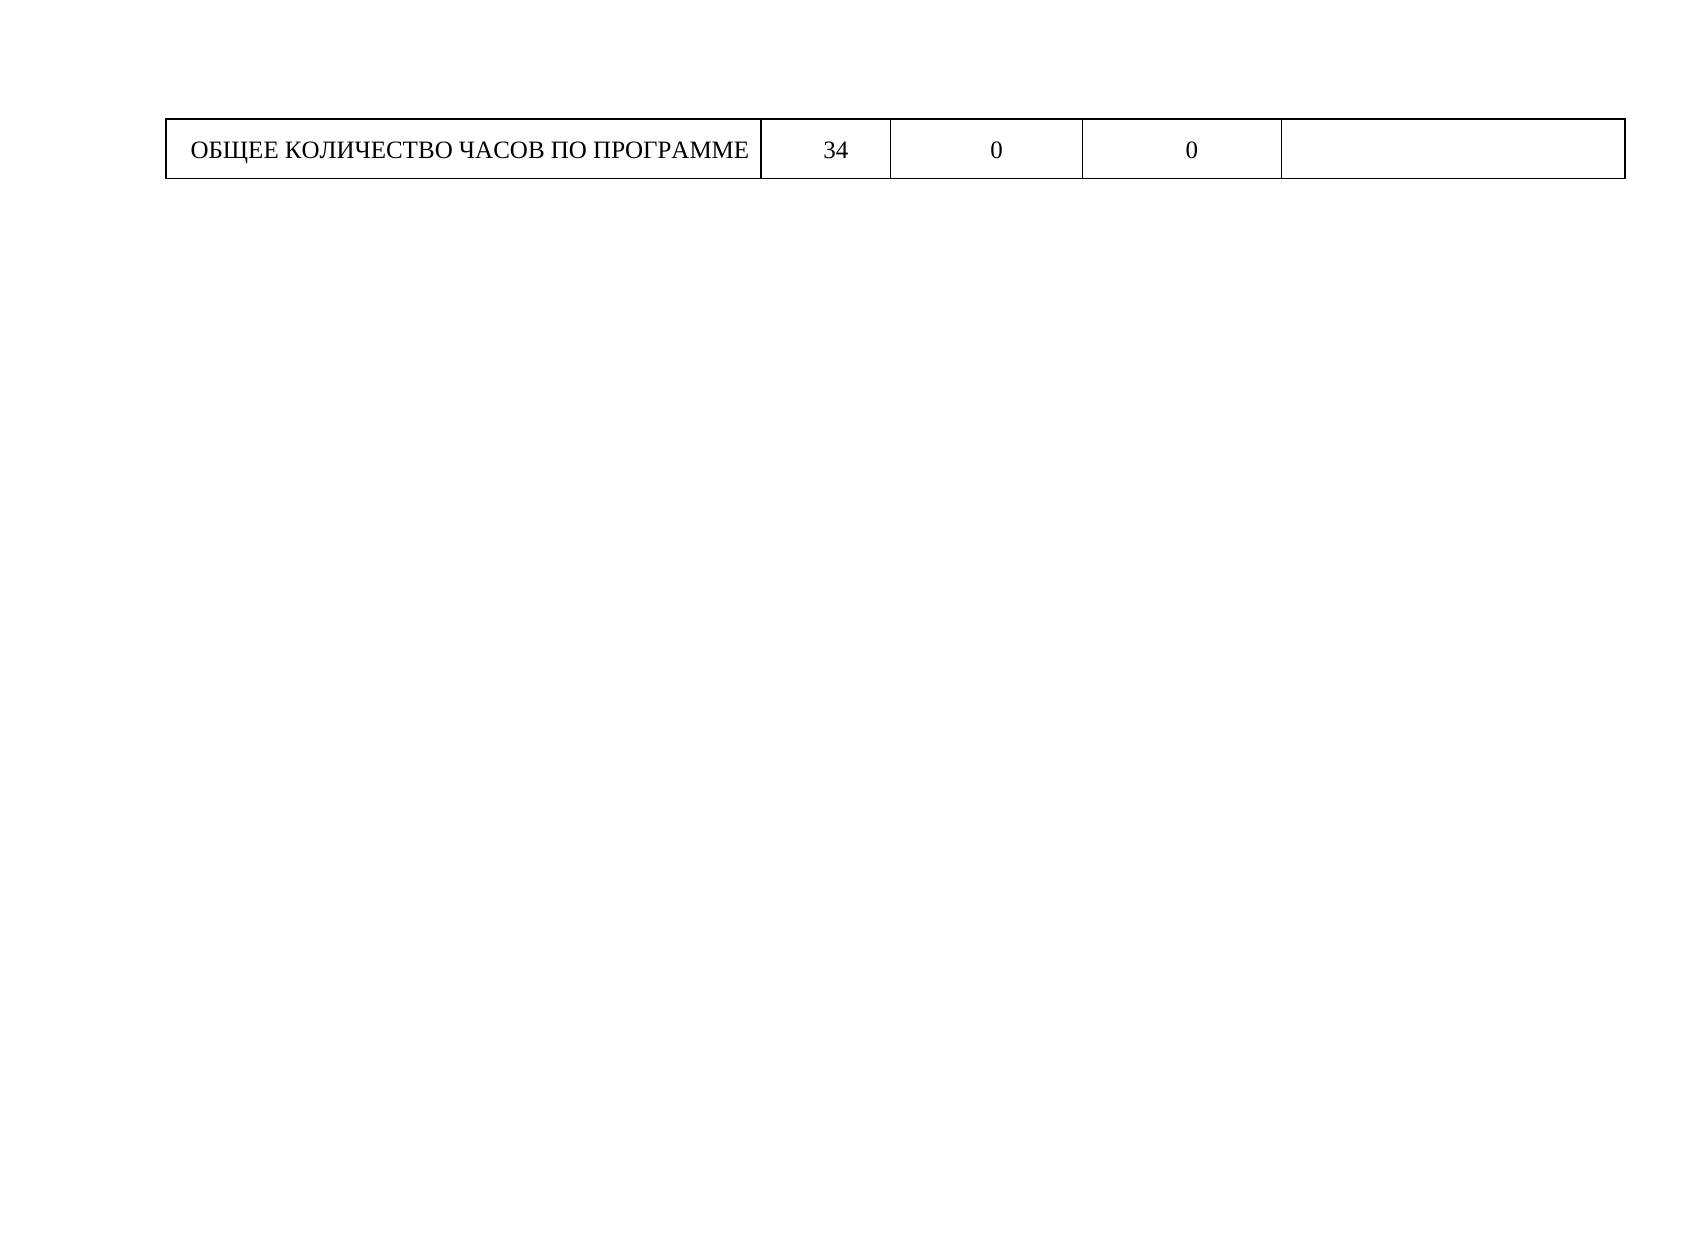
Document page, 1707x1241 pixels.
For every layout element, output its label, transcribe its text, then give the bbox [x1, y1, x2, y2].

table_cell 0 [891, 120, 1082, 178]
table_cell 0 [1083, 120, 1281, 178]
table_cell ОБЩЕЕ КОЛИЧЕСТВО ЧАСОВ ПО ПРОГРАММЕ [167, 120, 760, 178]
table_cell 34 [762, 120, 890, 178]
table_cell [1282, 120, 1624, 178]
